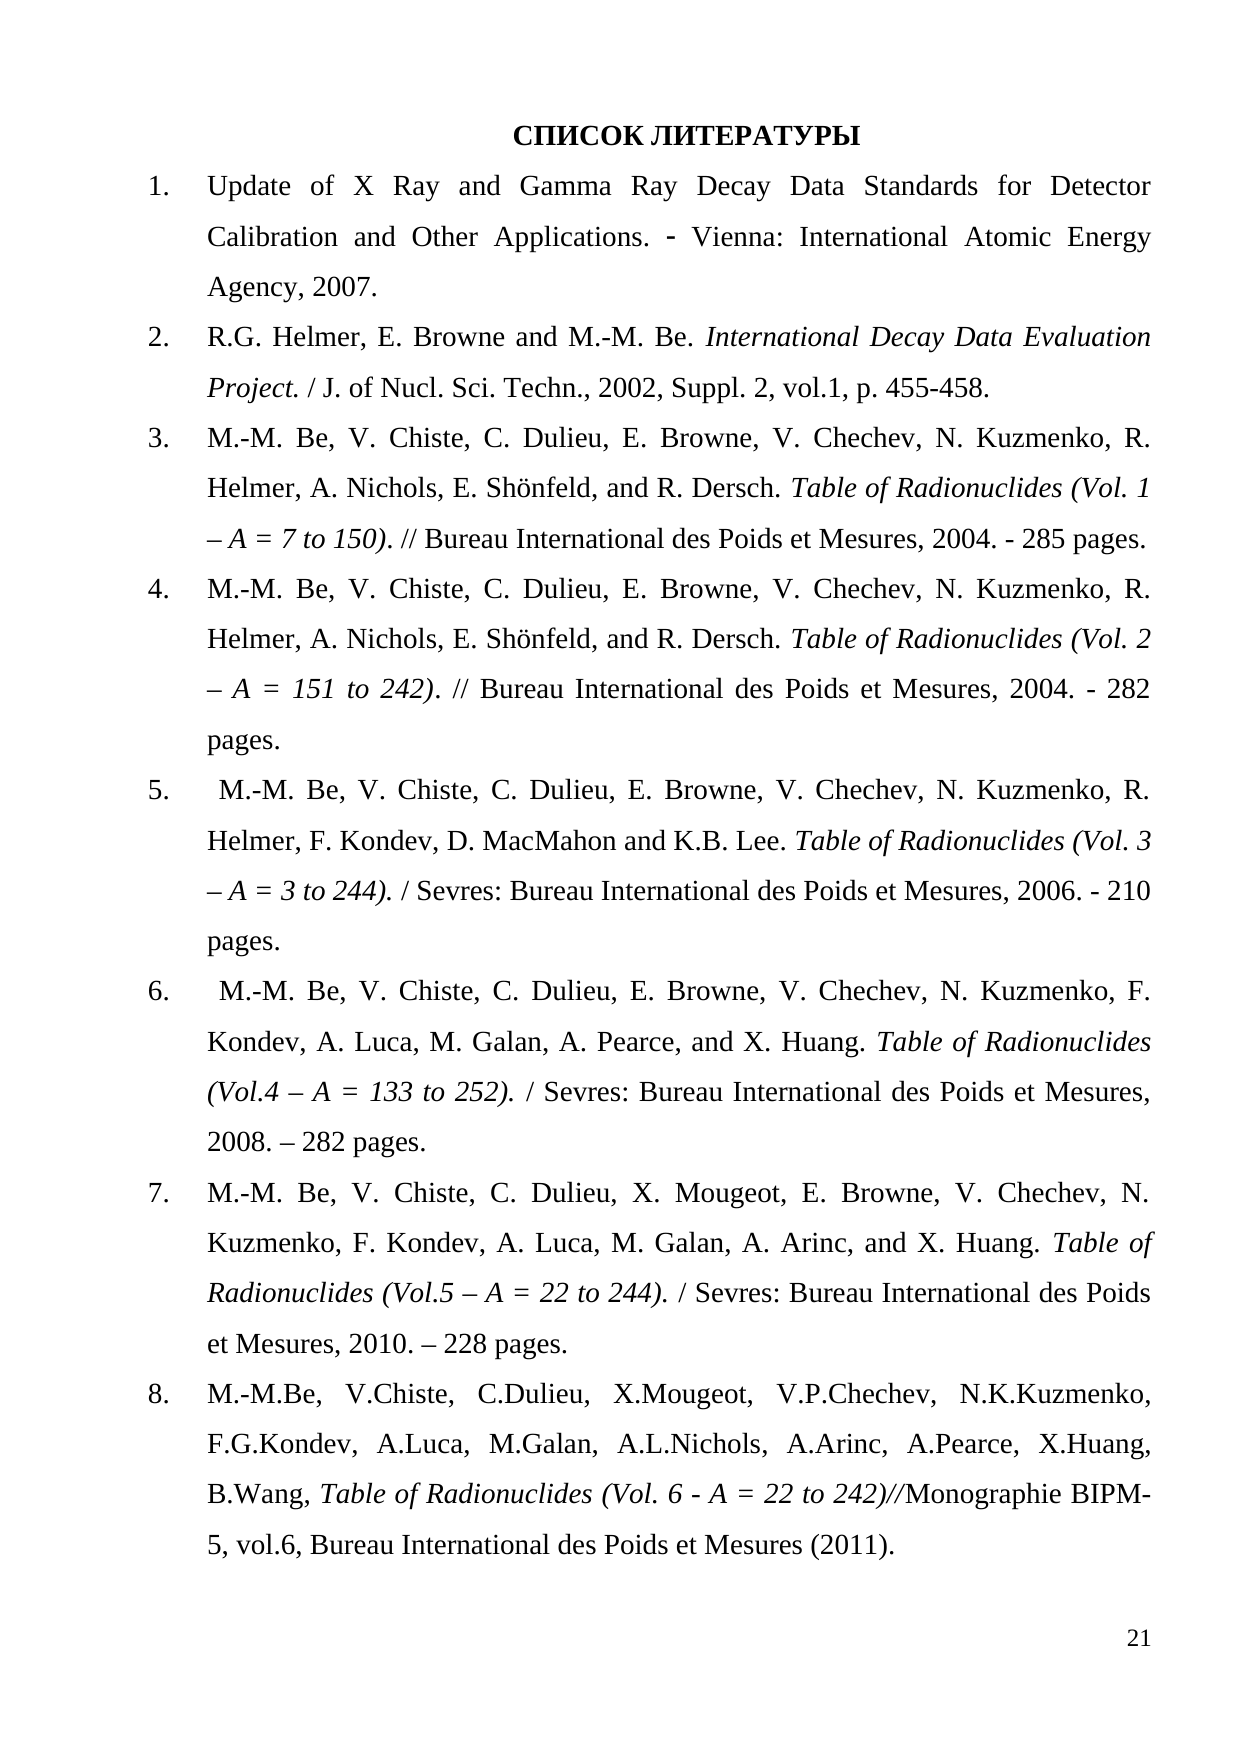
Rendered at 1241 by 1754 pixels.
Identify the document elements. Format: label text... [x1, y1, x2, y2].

list R.G. Helmer, E. Browne and M.-M. Be. International Decay Data Evaluation Project. / J. of Nucl. Sci. Techn., 2002, Suppl. 2, vol.1, p. 455-458. [148, 319, 1152, 403]
list M.-M. Be, V. Chiste, C. Dulieu, E. Browne, V. Chechev, N. Kuzmenko, F. Kondev, A. Luca, M. Galan, A. Pearce, and X. Huang. Table of Radionuclides (Vol.4 – A = 133 to 252). / Sevres: Bureau International des Poids et Mesures, 2008. – 282 pages. [148, 973, 1152, 1158]
text СПИСОК ЛИТЕРАТУРЫ [148, 118, 1152, 152]
list M.-M.Be, V.Chiste, C.Dulieu, X.Mougeot, V.P.Chechev, N.K.Kuzmenko, F.G.Kondev, A.Luca, M.Galan, A.L.Nichols, A.Arinc, A.Pearce, X.Huang, B.Wang, Table of Radionuclides (Vol. 6 - A = 22 to 242)//Monographie BIPM-5, vol.6, Bureau International des Poids et Mesures (2011). [148, 1376, 1152, 1561]
list Update of X Ray and Gamma Ray Decay Data Standards for Detector Calibration and Other Applications. Vienna: International Atomic Energy Agency, 2007. [148, 168, 1152, 303]
list M.-M. Be, V. Chiste, C. Dulieu, E. Browne, V. Chechev, N. Kuzmenko, R. Helmer, F. Kondev, D. MacMahon and K.B. Lee. Table of Radionuclides (Vol. 3 – A = 3 to 244). / Sevres: Bureau International des Poids et Mesures, 2006. - 210 pages. [148, 772, 1152, 957]
list M.-M. Be, V. Chiste, C. Dulieu, E. Browne, V. Chechev, N. Kuzmenko, R. Helmer, A. Nichols, E. Shönfeld, and R. Dersch. Table of Radionuclides (Vol. 1 – A = 7 to 150). // Bureau International des Poids et Mesures, 2004. - 285 pages. [148, 420, 1152, 554]
list M.-M. Be, V. Chiste, C. Dulieu, X. Mougeot, E. Browne, V. Chechev, N. Kuzmenko, F. Kondev, A. Luca, M. Galan, A. Arinc, and X. Huang. Table of Radionuclides (Vol.5 – A = 22 to 244). / Sevres: Bureau International des Poids et Mesures, 2010. – 228 pages. [148, 1175, 1152, 1359]
list M.-M. Be, V. Chiste, C. Dulieu, E. Browne, V. Chechev, N. Kuzmenko, R. Helmer, A. Nichols, E. Shönfeld, and R. Dersch. Table of Radionuclides (Vol. 2 – A = 151 to 242). // Bureau International des Poids et Mesures, 2004. - 282 pages. [148, 571, 1152, 756]
